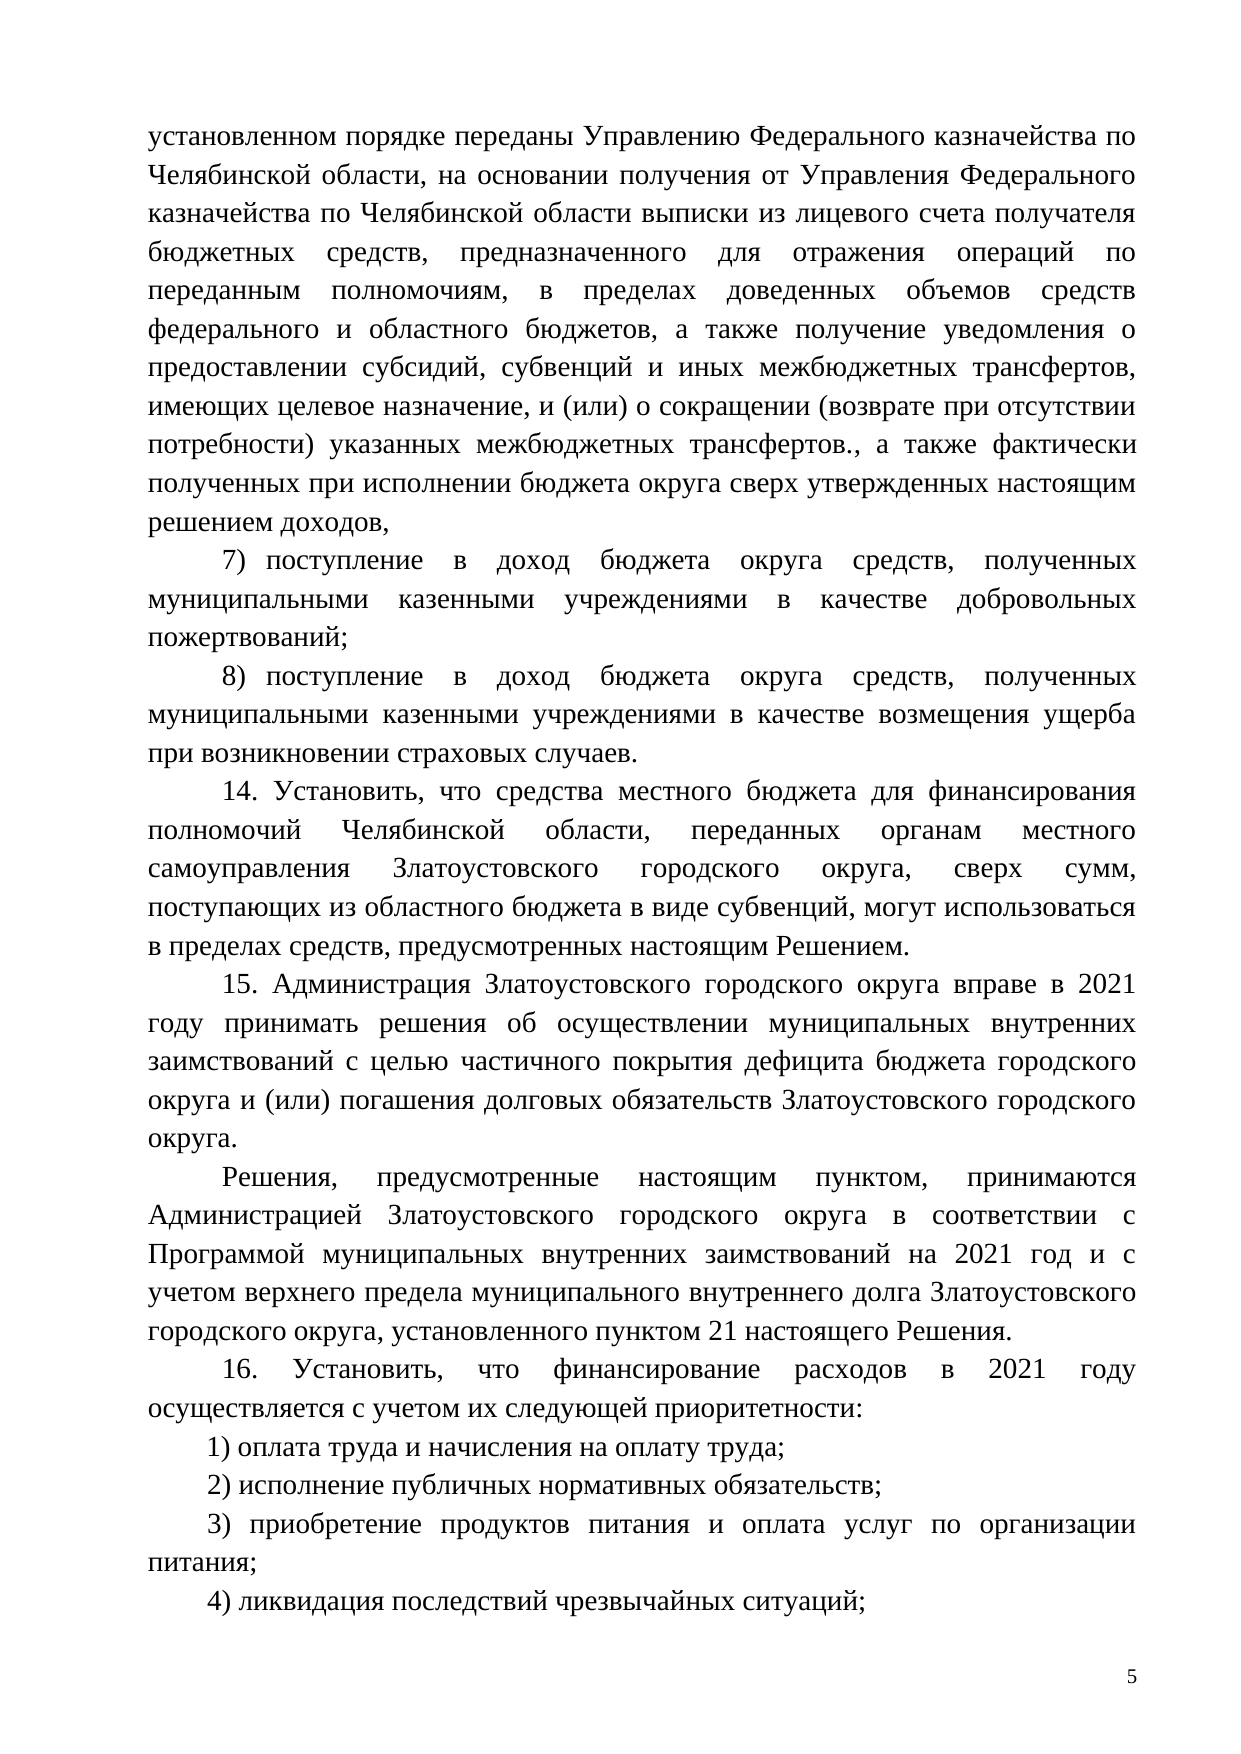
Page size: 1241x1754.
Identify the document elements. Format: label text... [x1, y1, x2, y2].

text 14. Установить, что средства местного бюджета для финансирования полномочий Челябинской области, переданных органам местного самоуправления Златоустовского городского округа, сверх сумм, поступающих из областного бюджета в виде субвенций, могут использоваться в пределах средств, предусмотренных настоящим Решением. [148, 773, 1137, 961]
text 15. Администрация Златоустовского городского округа вправе в 2021 году принимать решения об осуществлении муниципальных внутренних заимствований с целью частичного покрытия дефицита бюджета городского округа и (или) погашения долговых обязательств Златоустовского городского округа. [148, 966, 1137, 1154]
text 4) ликвидация последствий чрезвычайных ситуаций; [148, 1583, 1137, 1616]
list поступление в доход бюджета округа средств, полученных муниципальными казенными учреждениями в качестве добровольных пожертвований; [148, 542, 1137, 653]
text 16. Установить, что финансирование расходов в 2021 году осуществляется с учетом их следующей приоритетности: [148, 1352, 1137, 1424]
list поступление в доход бюджета округа средств, полученных муниципальными казенными учреждениями в качестве возмещения ущерба при возникновении страховых случаев. [148, 658, 1137, 768]
text Решения, предусмотренные настоящим пунктом, принимаются Администрацией Златоустовского городского округа в соответствии с Программой муниципальных внутренних заимствований на 2021 год и с учетом верхнего предела муниципального внутреннего долга Златоустовского городского округа, установленного пунктом 21 настоящего Решения. [148, 1159, 1137, 1347]
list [148, 118, 1137, 537]
text 1) оплата труда и начисления на оплату труда; [148, 1429, 1137, 1462]
text 3) приобретение продуктов питания и оплата услуг по организации питания; [148, 1506, 1137, 1578]
text 2) исполнение публичных нормативных обязательств; [148, 1467, 1137, 1501]
